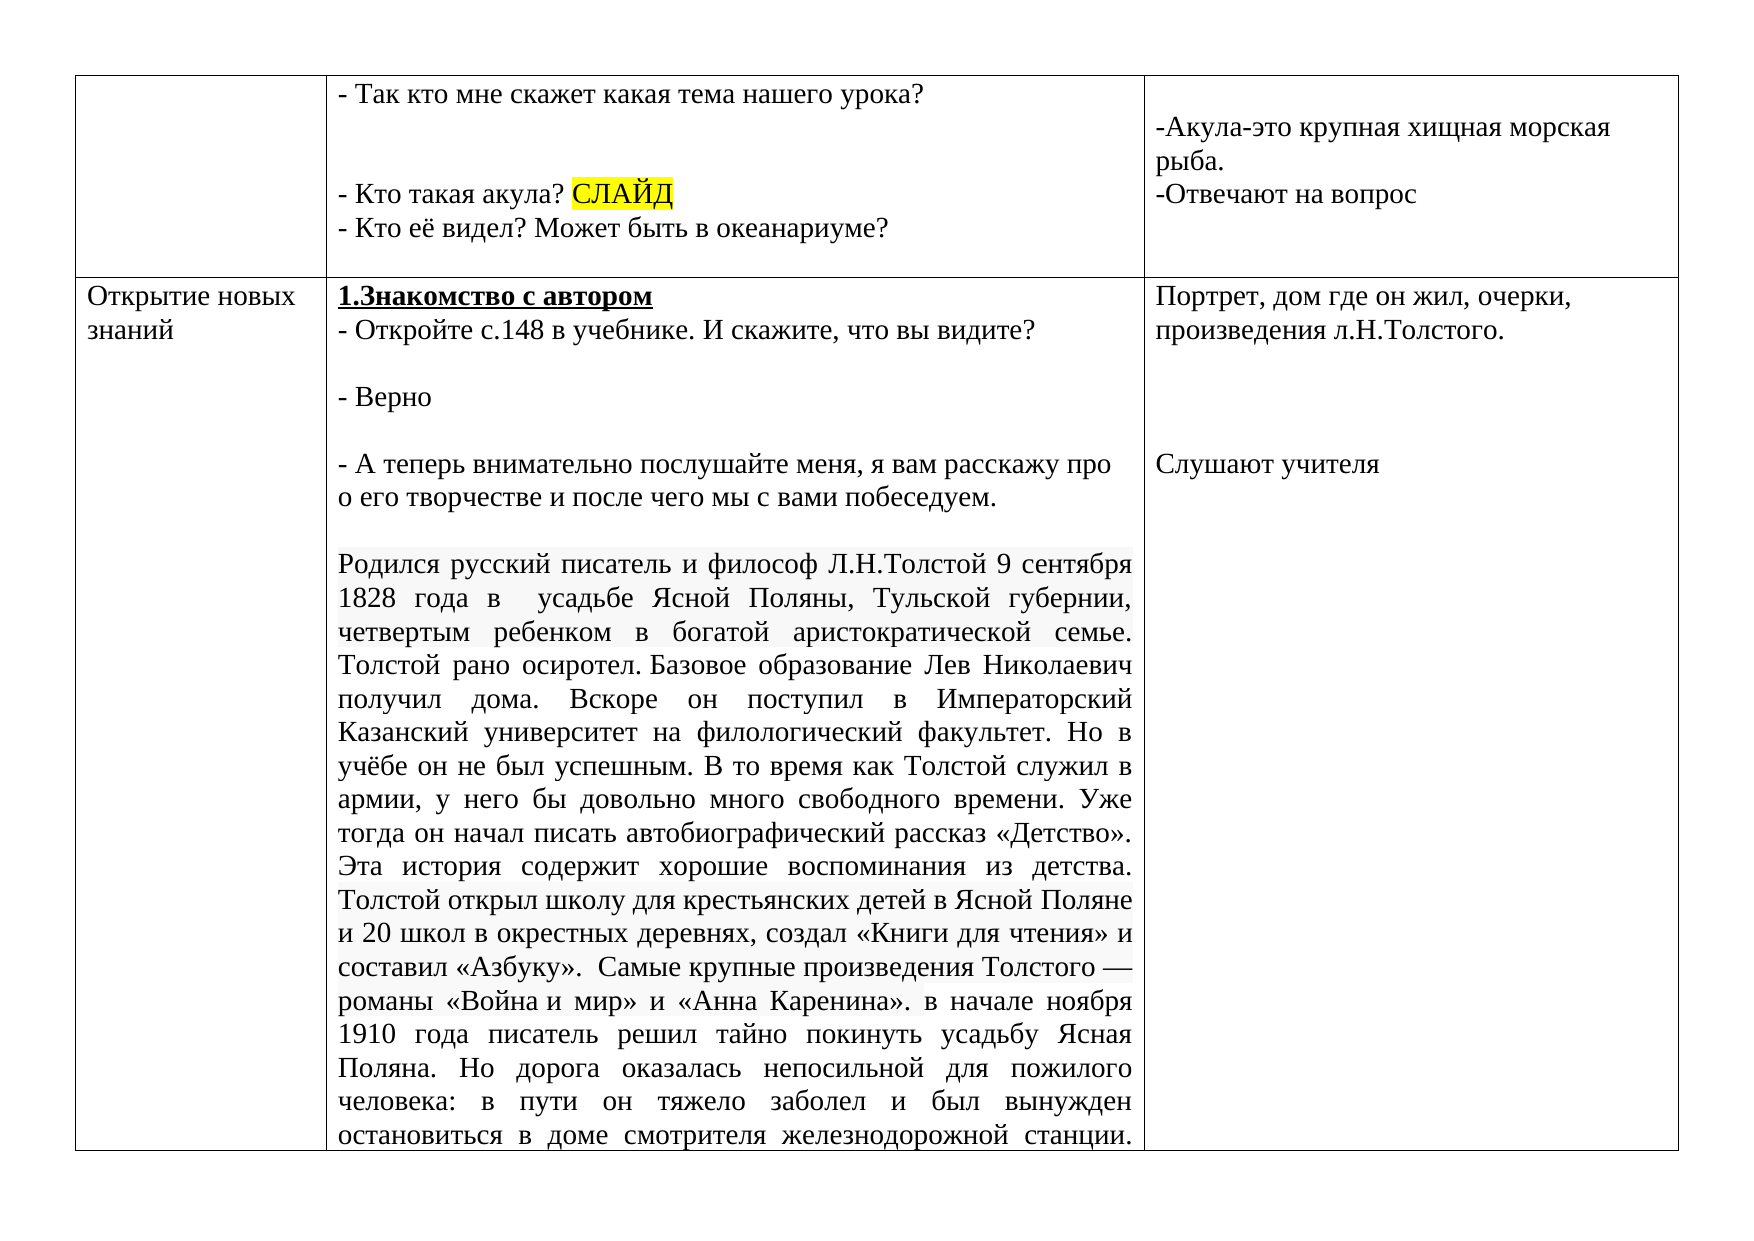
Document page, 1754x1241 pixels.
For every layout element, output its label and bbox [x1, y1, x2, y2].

table_cell [1145, 76, 1678, 277]
table_cell [327, 76, 1144, 277]
table_cell [76, 76, 326, 277]
table_cell [1145, 278, 1678, 1150]
table_cell [76, 278, 326, 1150]
table_cell [327, 278, 1144, 1150]
